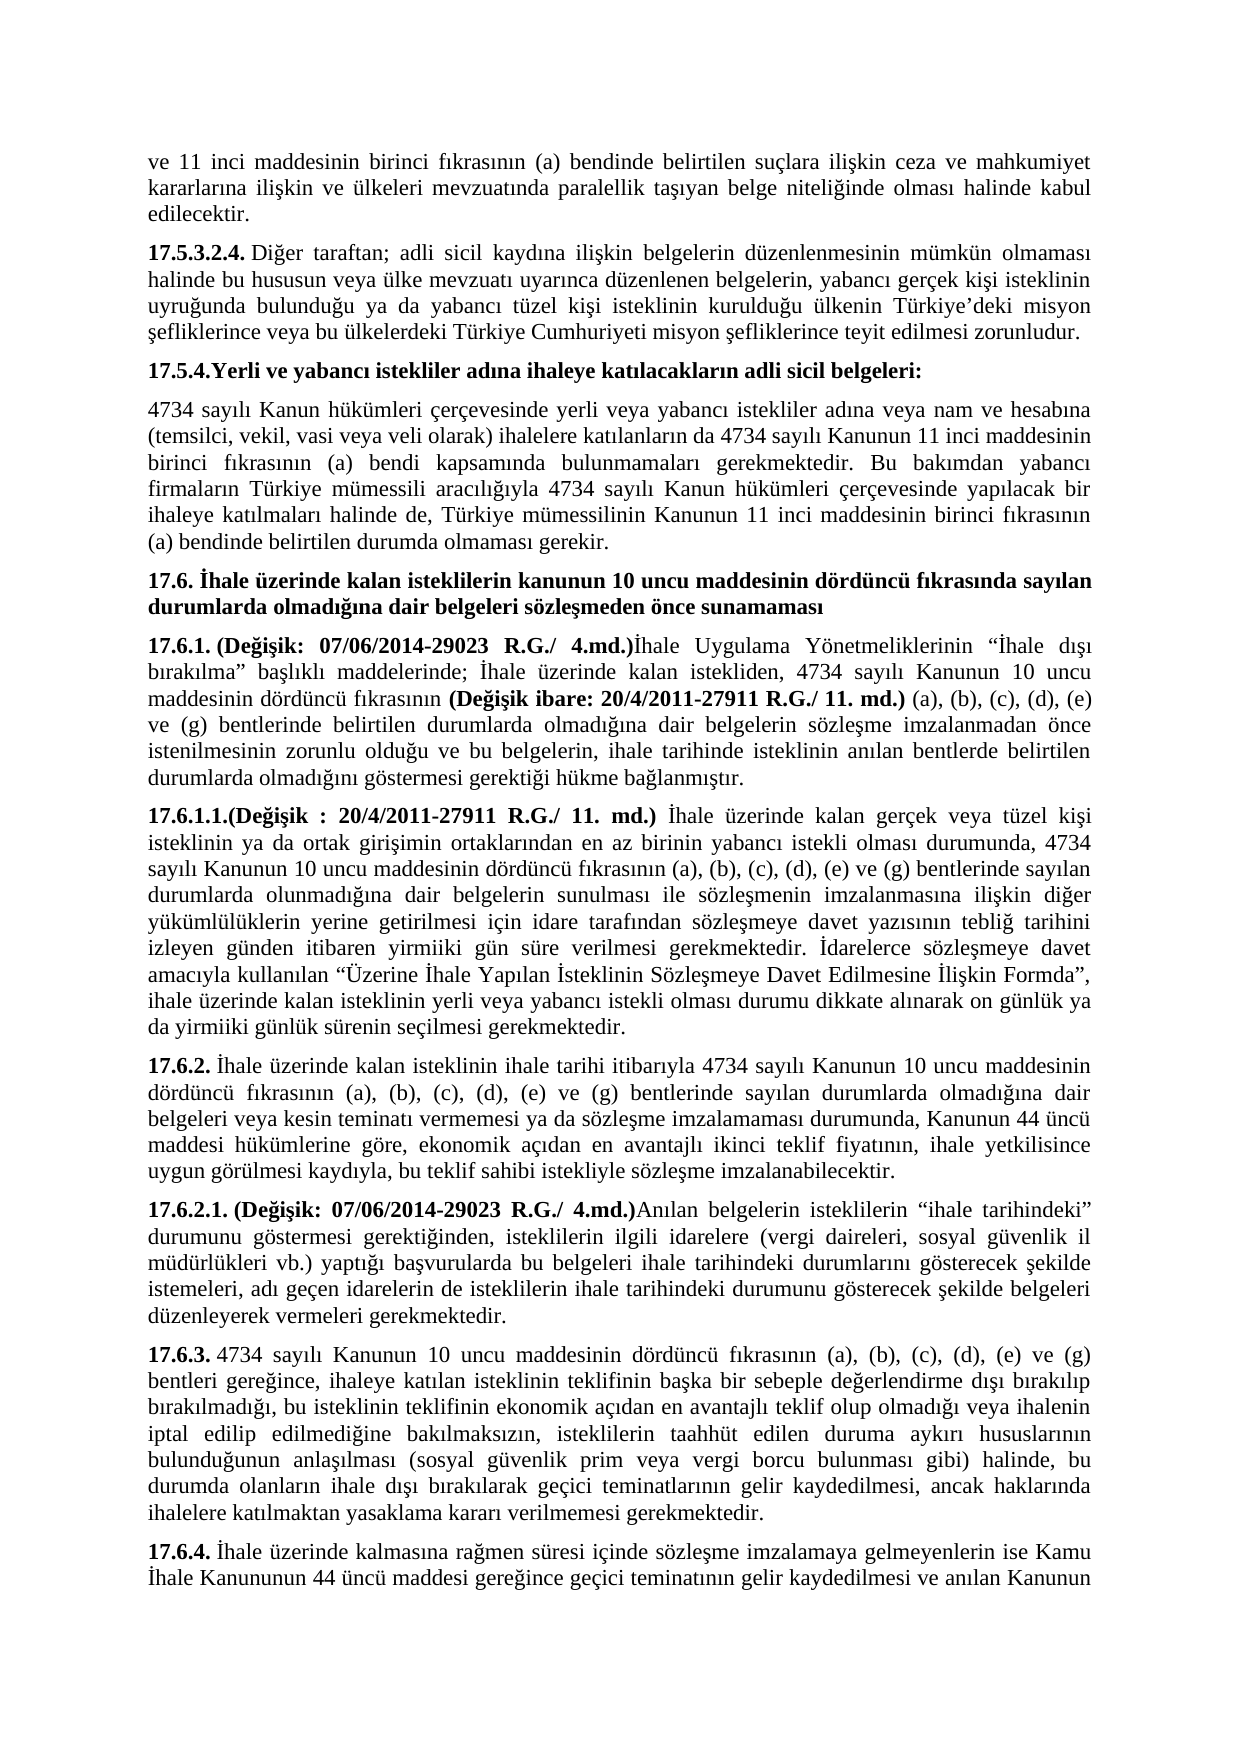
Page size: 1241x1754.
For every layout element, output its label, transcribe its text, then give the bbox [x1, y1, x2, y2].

text 4734 sayılı Kanun hükümleri çerçevesinde yerli veya yabancı istekliler adına veya nam ve hesabına (temsilci, vekil, vasi veya veli olarak) ihalelere katılanların da 4734 sayılı Kanunun 11 inci maddesinin birinci fıkrasının (a) bendi kapsamında bulunmamaları gerekmektedir. Bu bakımdan yabancı firmaların Türkiye mümessili aracılığıyla 4734 sayılı Kanun hükümleri çerçevesinde yapılacak bir ihaleye katılmaları halinde de, Türkiye mümessilinin Kanunun 11 inci maddesinin birinci fıkrasının (a) bendinde belirtilen durumda olmaması gerekir. [148, 396, 1092, 554]
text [148, 148, 1092, 227]
text 17.6. İhale üzerinde kalan isteklilerin kanunun 10 uncu maddesinin dördüncü fıkrasında sayılan durumlarda olmadığına dair belgeleri sözleşmeden önce sunamaması [148, 567, 1092, 619]
text 17.5.4.Yerli ve yabancı istekliler adına ihaleye katılacakların adli sicil belgeleri: [148, 357, 1092, 383]
text 17.6.1.1.(Değişik : 20/4/2011-27911 R.G./ 11. md.) İhale üzerinde kalan gerçek veya tüzel kişi isteklinin ya da ortak girişimin ortaklarından en az birinin yabancı istekli olması durumunda, 4734 sayılı Kanunun 10 uncu maddesinin dördüncü fıkrasının (a), (b), (c), (d), (e) ve (g) bentlerinde sayılan durumlarda olunmadığına dair belgelerin sunulması ile sözleşmenin imzalanmasına ilişkin diğer yükümlülüklerin yerine getirilmesi için idare tarafından sözleşmeye davet yazısının tebliğ tarihini izleyen günden itibaren yirmiiki gün süre verilmesi gerekmektedir. İdarelerce sözleşmeye davet amacıyla kullanılan “Üzerine İhale Yapılan İsteklinin Sözleşmeye Davet Edilmesine İlişkin Formda”, ihale üzerinde kalan isteklinin yerli veya yabancı istekli olması durumu dikkate alınarak on günlük ya da yirmiiki günlük sürenin seçilmesi gerekmektedir. [148, 802, 1092, 1040]
text 17.6.2. İhale üzerinde kalan isteklinin ihale tarihi itibarıyla 4734 sayılı Kanunun 10 uncu maddesinin dördüncü fıkrasının (a), (b), (c), (d), (e) ve (g) bentlerinde sayılan durumlarda olmadığına dair belgeleri veya kesin teminatı vermemesi ya da sözleşme imzalamaması durumunda, Kanunun 44 üncü maddesi hükümlerine göre, ekonomik açıdan en avantajlı ikinci teklif fiyatının, ihale yetkilisince uygun görülmesi kaydıyla, bu teklif sahibi istekliyle sözleşme imzalanabilecektir. [148, 1052, 1092, 1184]
text 17.6.2.1. (Değişik: 07/06/2014-29023 R.G./ 4.md.)Anılan belgelerin isteklilerin “ihale tarihindeki” durumunu göstermesi gerektiğinden, isteklilerin ilgili idarelere (vergi daireleri, sosyal güvenlik il müdürlükleri vb.) yaptığı başvurularda bu belgeleri ihale tarihindeki durumlarını gösterecek şekilde istemeleri, adı geçen idarelerin de isteklilerin ihale tarihindeki durumunu gösterecek şekilde belgeleri düzenleyerek vermeleri gerekmektedir. [148, 1196, 1092, 1328]
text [148, 1538, 1092, 1590]
text 17.6.1. (Değişik: 07/06/2014-29023 R.G./ 4.md.)İhale Uygulama Yönetmeliklerinin “İhale dışı bırakılma” başlıklı maddelerinde; İhale üzerinde kalan istekliden, 4734 sayılı Kanunun 10 uncu maddesinin dördüncü fıkrasının (Değişik ibare: 20/4/2011-27911 R.G./ 11. md.) (a), (b), (c), (d), (e) ve (g) bentlerinde belirtilen durumlarda olmadığına dair belgelerin sözleşme imzalanmadan önce istenilmesinin zorunlu olduğu ve bu belgelerin, ihale tarihinde isteklinin anılan bentlerde belirtilen durumlarda olmadığını göstermesi gerektiği hükme bağlanmıştır. [148, 632, 1092, 790]
text 17.5.3.2.4. Diğer taraftan; adli sicil kaydına ilişkin belgelerin düzenlenmesinin mümkün olmaması halinde bu hususun veya ülke mevzuatı uyarınca düzenlenen belgelerin, yabancı gerçek kişi isteklinin uyruğunda bulunduğu ya da yabancı tüzel kişi isteklinin kurulduğu ülkenin Türkiye’deki misyon şefliklerince veya bu ülkelerdeki Türkiye Cumhuriyeti misyon şefliklerince teyit edilmesi zorunludur. [148, 239, 1092, 345]
text 17.6.3. 4734 sayılı Kanunun 10 uncu maddesinin dördüncü fıkrasının (a), (b), (c), (d), (e) ve (g) bentleri gereğince, ihaleye katılan isteklinin teklifinin başka bir sebeple değerlendirme dışı bırakılıp bırakılmadığı, bu isteklinin teklifinin ekonomik açıdan en avantajlı teklif olup olmadığı veya ihalenin iptal edilip edilmediğine bakılmaksızın, isteklilerin taahhüt edilen duruma aykırı hususlarının bulunduğunun anlaşılması (sosyal güvenlik prim veya vergi borcu bulunması gibi) halinde, bu durumda olanların ihale dışı bırakılarak geçici teminatlarının gelir kaydedilmesi, ancak haklarında ihalelere katılmaktan yasaklama kararı verilmemesi gerekmektedir. [148, 1341, 1092, 1525]
